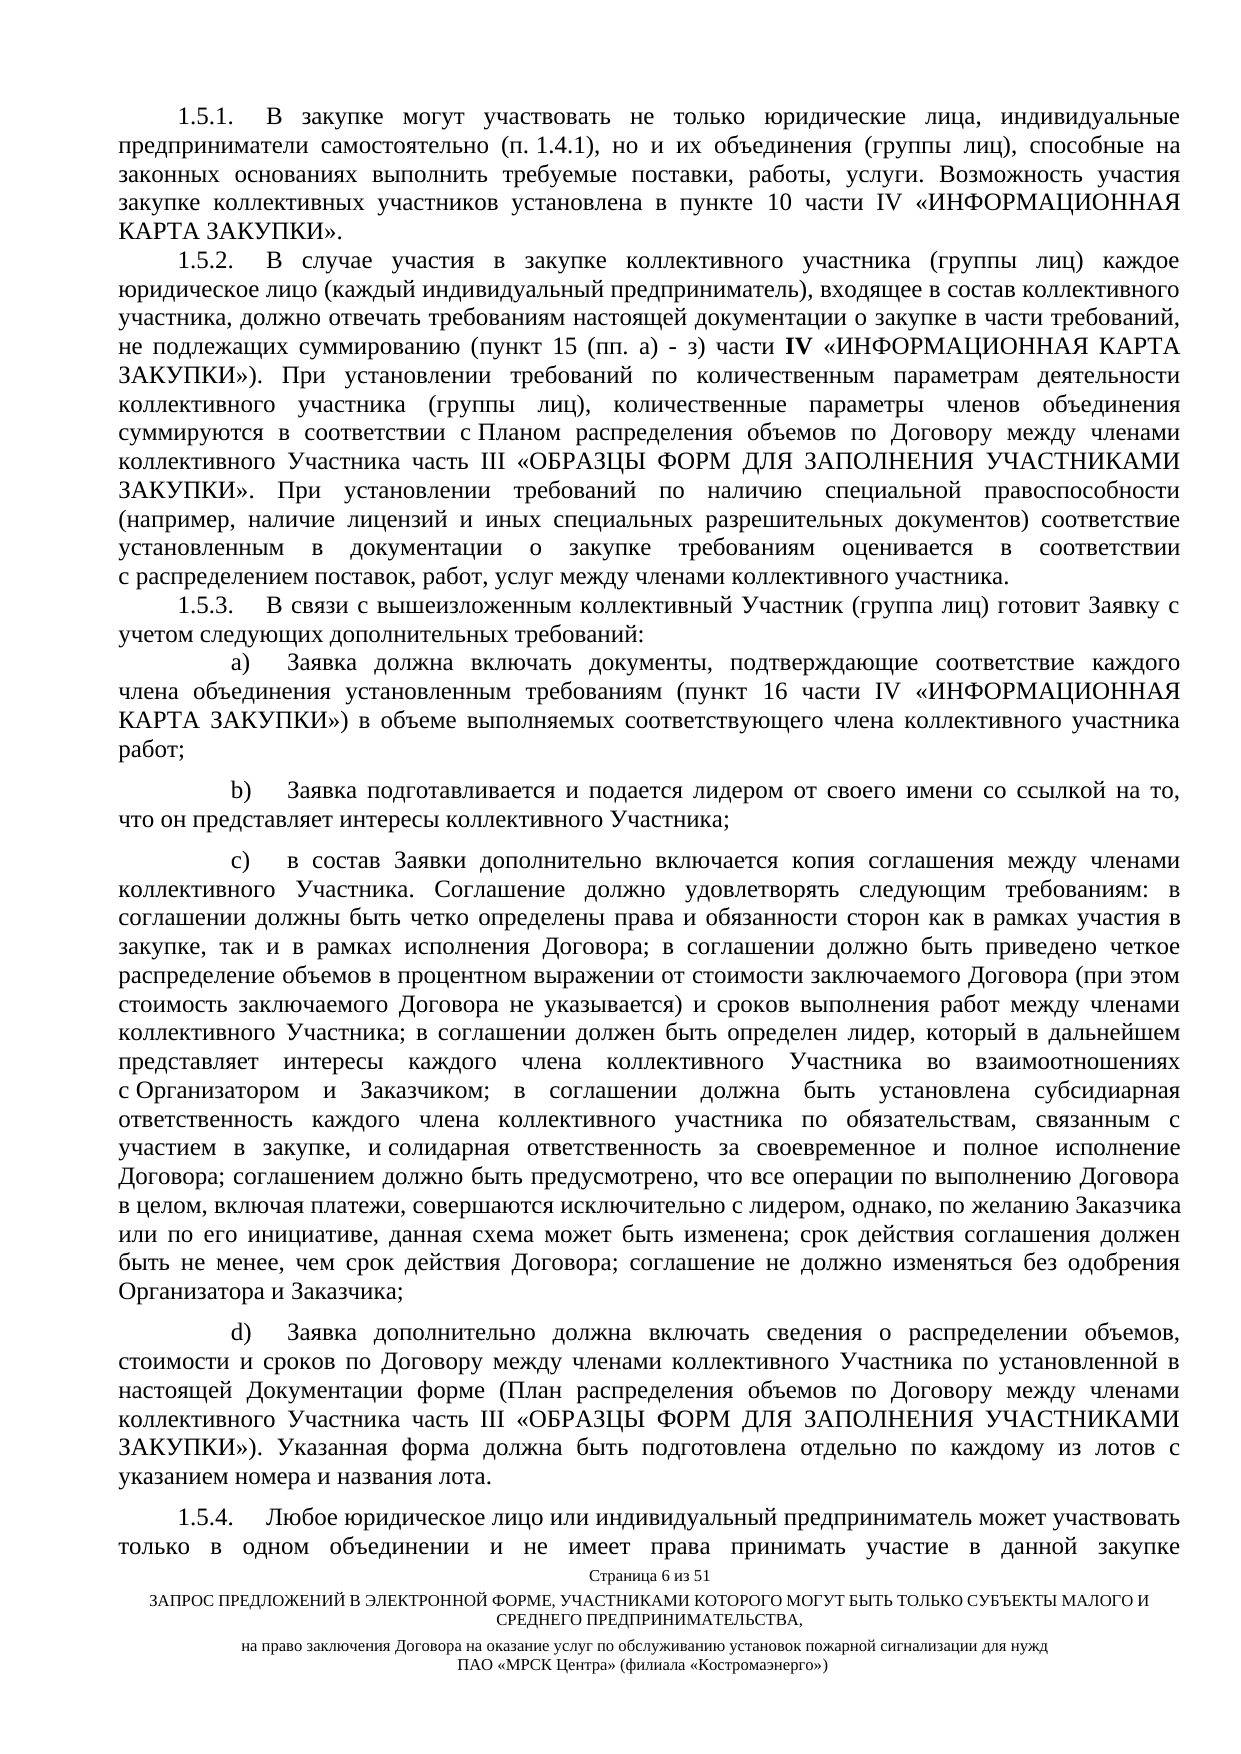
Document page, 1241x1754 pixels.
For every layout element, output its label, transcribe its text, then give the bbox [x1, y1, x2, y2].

list Заявка должна включать документы, подтверждающие соответствие каждого члена объединения установленным требованиям (пункт 16 части IV «ИНФОРМАЦИОННАЯ КАРТА ЗАКУПКИ») в объеме выполняемых соответствующего члена коллективного участника работ; [118, 647, 1181, 762]
subtitle В связи с вышеизложенным коллективный Участник (группа лиц) готовит Заявку с учетом следующих дополнительных требований: [118, 590, 1181, 647]
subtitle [118, 1502, 1181, 1560]
list в состав Заявки дополнительно включается копия соглашения между членами коллективного Участника. Соглашение должно удовлетворять следующим требованиям: в соглашении должны быть четко определены права и обязанности сторон как в рамках участия в закупке, так и в рамках исполнения Договора; в соглашении должно быть приведено четкое распределение объемов в процентном выражении от стоимости заключаемого Договора (при этом стоимость заключаемого Договора не указывается) и сроков выполнения работ между членами коллективного Участника; в соглашении должен быть определен лидер, который в дальнейшем представляет интересы каждого члена коллективного Участника во взаимоотношениях с Организатором и Заказчиком; в соглашении должна быть установлена субсидиарная ответственность каждого члена коллективного участника по обязательствам, связанным с участием в закупке, и солидарная ответственность за своевременное и полное исполнение Договора; соглашением должно быть предусмотрено, что все операции по выполнению Договора в целом, включая платежи, совершаются исключительно с лидером, однако, по желанию Заказчика или по его инициативе, данная схема может быть изменена; срок действия соглашения должен быть не менее, чем срок действия Договора; соглашение не должно изменяться без одобрения Организатора и Заказчика; [118, 845, 1181, 1305]
subtitle В закупке могут участвовать не только юридические лица, индивидуальные предприниматели самостоятельно (п. 1.4.1), но и их объединения (группы лиц), способные на законных основаниях выполнить требуемые поставки, работы, услуги. Возможность участия закупке коллективных участников установлена в пункте 10 части IV «ИНФОРМАЦИОННАЯ КАРТА ЗАКУПКИ». [118, 101, 1181, 245]
list Заявка подготавливается и подается лидером от своего имени со ссылкой на то, что он представляет интересы коллективного Участника; [118, 775, 1181, 832]
subtitle В случае участия в закупке коллективного участника (группы лиц) каждое юридическое лицо (каждый индивидуальный предприниматель), входящее в состав коллективного участника, должно отвечать требованиям настоящей документации о закупке в части требований, не подлежащих суммированию (пункт 15 (пп. а) - з) части IV «ИНФОРМАЦИОННАЯ КАРТА ЗАКУПКИ»). При установлении требований по количественным параметрам деятельности коллективного участника (группы лиц), количественные параметры членов объединения суммируются в соответствии с Планом распределения объемов по Договору между членами коллективного Участника часть III «ОБРАЗЦЫ ФОРМ ДЛЯ ЗАПОЛНЕНИЯ УЧАСТНИКАМИ ЗАКУПКИ». При установлении требований по наличию специальной правоспособности (например, наличие лицензий и иных специальных разрешительных документов) соответствие установленным в документации о закупке требованиям оценивается в соответствии с распределением поставок, работ, услуг между членами коллективного участника. [118, 245, 1181, 590]
list Заявка дополнительно должна включать сведения о распределении объемов, стоимости и сроков по Договору между членами коллективного Участника по установленной в настоящей Документации форме (План распределения объемов по Договору между членами коллективного Участника часть III «ОБРАЗЦЫ ФОРМ ДЛЯ ЗАПОЛНЕНИЯ УЧАСТНИКАМИ ЗАКУПКИ»). Указанная форма должна быть подготовлена отдельно по каждому из лотов с указанием номера и названия лота. [118, 1317, 1181, 1490]
